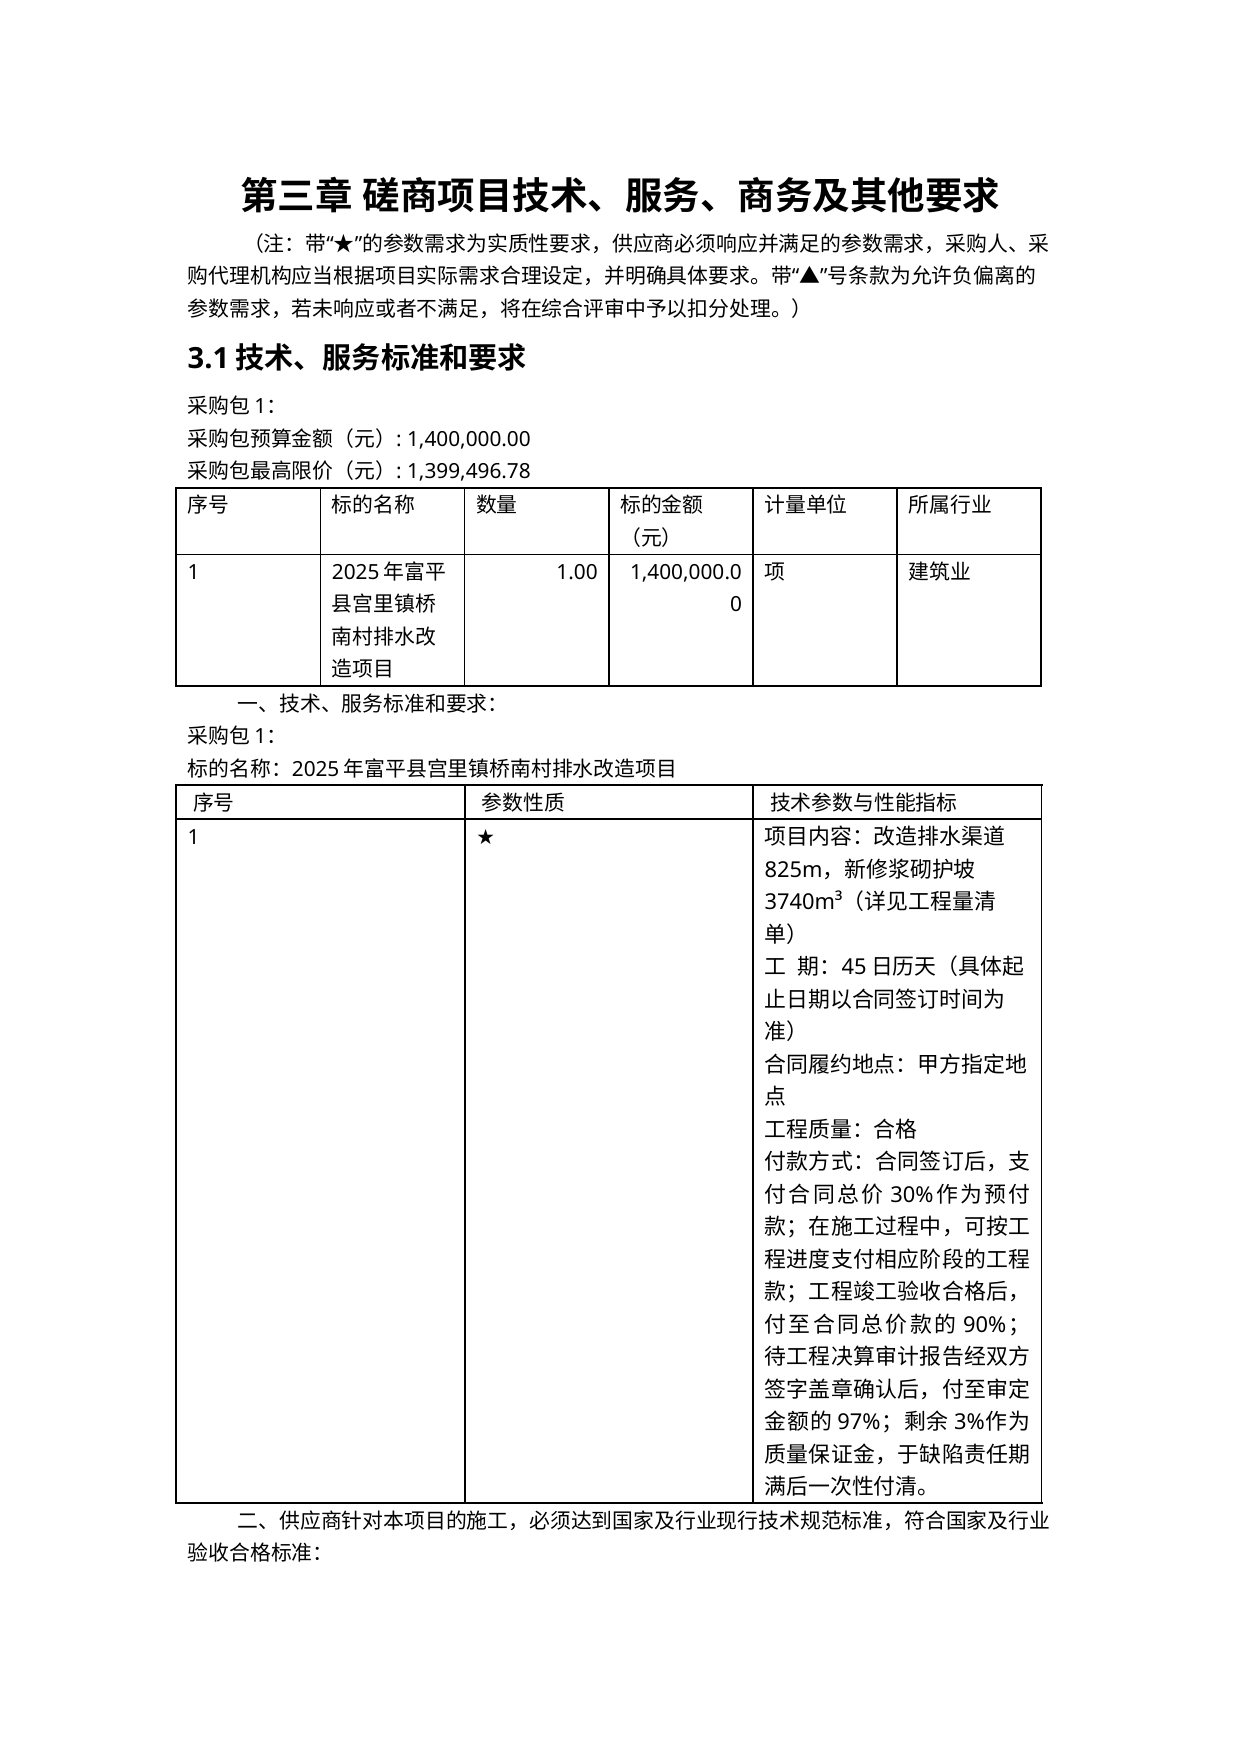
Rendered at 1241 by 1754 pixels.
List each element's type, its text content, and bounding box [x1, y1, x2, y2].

table_cell 1 [177, 820, 464, 1502]
text 3.1技术、服务标准和要求 [187, 324, 1053, 389]
table_cell 项目内容：改造排水渠道825m，新修浆砌护坡3740m³（详见工程量清单） 工 期：45日历天（具体起止日期以合同签订时间为准） 合同履约地点：甲方指定地点 工程质量：合格 付款方式：合同签订后，支付合同总价30%作为预付款；在施工过程中，可按工程进度支付相应阶段的工程款；工程竣工验收合格后，付至合同总价款的90%；待工程决算审计报告经双方签字盖章确认后，付至审定金额的97%；剩余3%作为质量保证金，于缺陷责任期满后一次性付清。 [754, 820, 1041, 1502]
text 采购包1： [187, 719, 1053, 752]
table_cell 1.00 [465, 555, 608, 685]
table_cell 1,400,000.00 [610, 555, 752, 685]
text 采购包预算金额（元）: 1,400,000.00 [187, 422, 1053, 454]
table_cell 1 [177, 555, 320, 685]
table_cell 建筑业 [898, 555, 1040, 685]
text 标的名称：2025年富平县宫里镇桥南村排水改造项目 [187, 752, 1053, 784]
table_header 数量 [465, 489, 608, 553]
text （注：带“★”的参数需求为实质性要求，供应商必须响应并满足的参数需求，采购人、采购代理机构应当根据项目实际需求合理设定，并明确具体要求。带“▲”号条款为允许负偏离的参数需求，若未响应或者不满足，将在综合评审中予以扣分处理。） [187, 227, 1053, 324]
text 采购包最高限价（元）: 1,399,496.78 [187, 454, 1053, 487]
table_header 标的名称 [321, 489, 464, 553]
table_cell 项 [754, 555, 896, 685]
table_header 序号 [177, 786, 464, 818]
table_header 标的金额 （元） [610, 489, 752, 553]
table_cell ★ [466, 820, 752, 1502]
table_cell 2025年富平县宫里镇桥南村排水改造项目 [321, 555, 464, 685]
text 一、技术、服务标准和要求： [187, 687, 1053, 719]
table_header 计量单位 [754, 489, 896, 553]
table_header 参数性质 [466, 786, 752, 818]
table_header 序号 [177, 489, 320, 553]
text 二、供应商针对本项目的施工，必须达到国家及行业现行技术规范标准，符合国家及行业验收合格标准： [187, 1504, 1053, 1569]
table_header 所属行业 [898, 489, 1040, 553]
text 采购包1： [187, 389, 1053, 422]
text 第三章 磋商项目技术、服务、商务及其他要求 [187, 162, 1053, 227]
table_header 技术参数与性能指标 [754, 786, 1041, 818]
